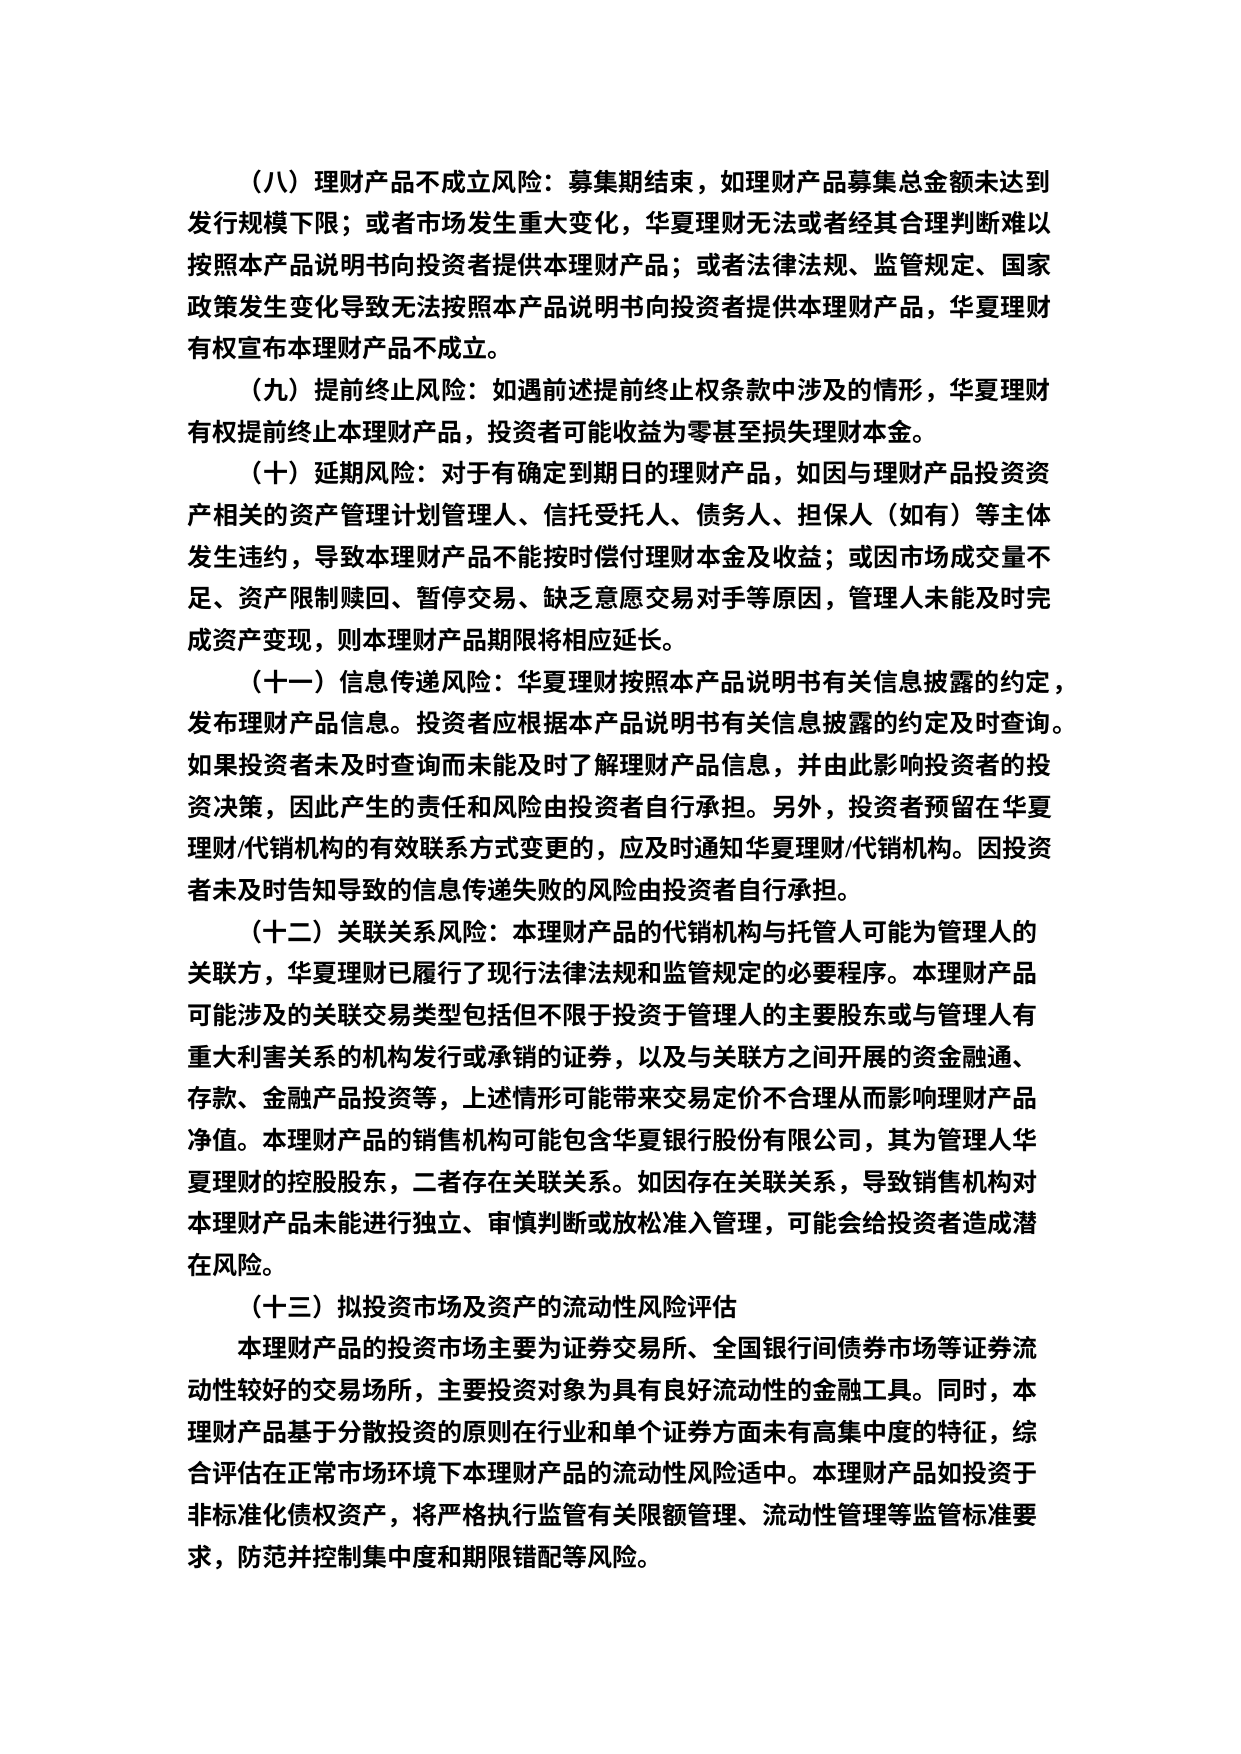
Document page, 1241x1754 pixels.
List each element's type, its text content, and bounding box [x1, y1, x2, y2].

text （十一）信息传递风险：华夏理财按照本产品说明书有关信息披露的约定，发布理财产品信息。投资者应根据本产品说明书有关信息披露的约定及时查询。如果投资者未及时查询而未能及时了解理财产品信息，并由此影响投资者的投资决策，因此产生的责任和风险由投资者自行承担。另外，投资者预留在华夏理财/代销机构的有效联系方式变更的，应及时通知华夏理财/代销机构。因投资者未及时告知导致的信息传递失败的风险由投资者自行承担。 [187, 662, 1053, 907]
text （十）延期风险：对于有确定到期日的理财产品，如因与理财产品投资资产相关的资产管理计划管理人、信托受托人、债务人、担保人（如有）等主体发生违约，导致本理财产品不能按时偿付理财本金及收益；或因市场成交量不足、资产限制赎回、暂停交易、缺乏意愿交易对手等原因，管理人未能及时完成资产变现，则本理财产品期限将相应延长。 [187, 454, 1053, 657]
text （八）理财产品不成立风险：募集期结束，如理财产品募集总金额未达到发行规模下限；或者市场发生重大变化，华夏理财无法或者经其合理判断难以按照本产品说明书向投资者提供本理财产品；或者法律法规、监管规定、国家政策发生变化导致无法按照本产品说明书向投资者提供本理财产品，华夏理财有权宣布本理财产品不成立。 [187, 162, 1053, 365]
text 本理财产品的投资市场主要为证券交易所、全国银行间债券市场等证券流动性较好的交易场所，主要投资对象为具有良好流动性的金融工具。同时，本理财产品基于分散投资的原则在行业和单个证券方面未有高集中度的特征，综合评估在正常市场环境下本理财产品的流动性风险适中。本理财产品如投资于非标准化债权资产，将严格执行监管有关限额管理、流动性管理等监管标准要求，防范并控制集中度和期限错配等风险。 [187, 1329, 1053, 1573]
text （十二）关联关系风险：本理财产品的代销机构与托管人可能为管理人的关联方，华夏理财已履行了现行法律法规和监管规定的必要程序。本理财产品可能涉及的关联交易类型包括但不限于投资于管理人的主要股东或与管理人有重大利害关系的机构发行或承销的证券，以及与关联方之间开展的资金融通、存款、金融产品投资等，上述情形可能带来交易定价不合理从而影响理财产品净值。本理财产品的销售机构可能包含华夏银行股份有限公司，其为管理人华夏理财的控股股东，二者存在关联关系。如因存在关联关系，导致销售机构对本理财产品未能进行独立、审慎判断或放松准入管理，可能会给投资者造成潜在风险。 [187, 912, 1053, 1282]
text （九）提前终止风险：如遇前述提前终止权条款中涉及的情形，华夏理财有权提前终止本理财产品，投资者可能收益为零甚至损失理财本金。 [187, 370, 1053, 448]
text （十三）拟投资市场及资产的流动性风险评估 [187, 1287, 1053, 1323]
